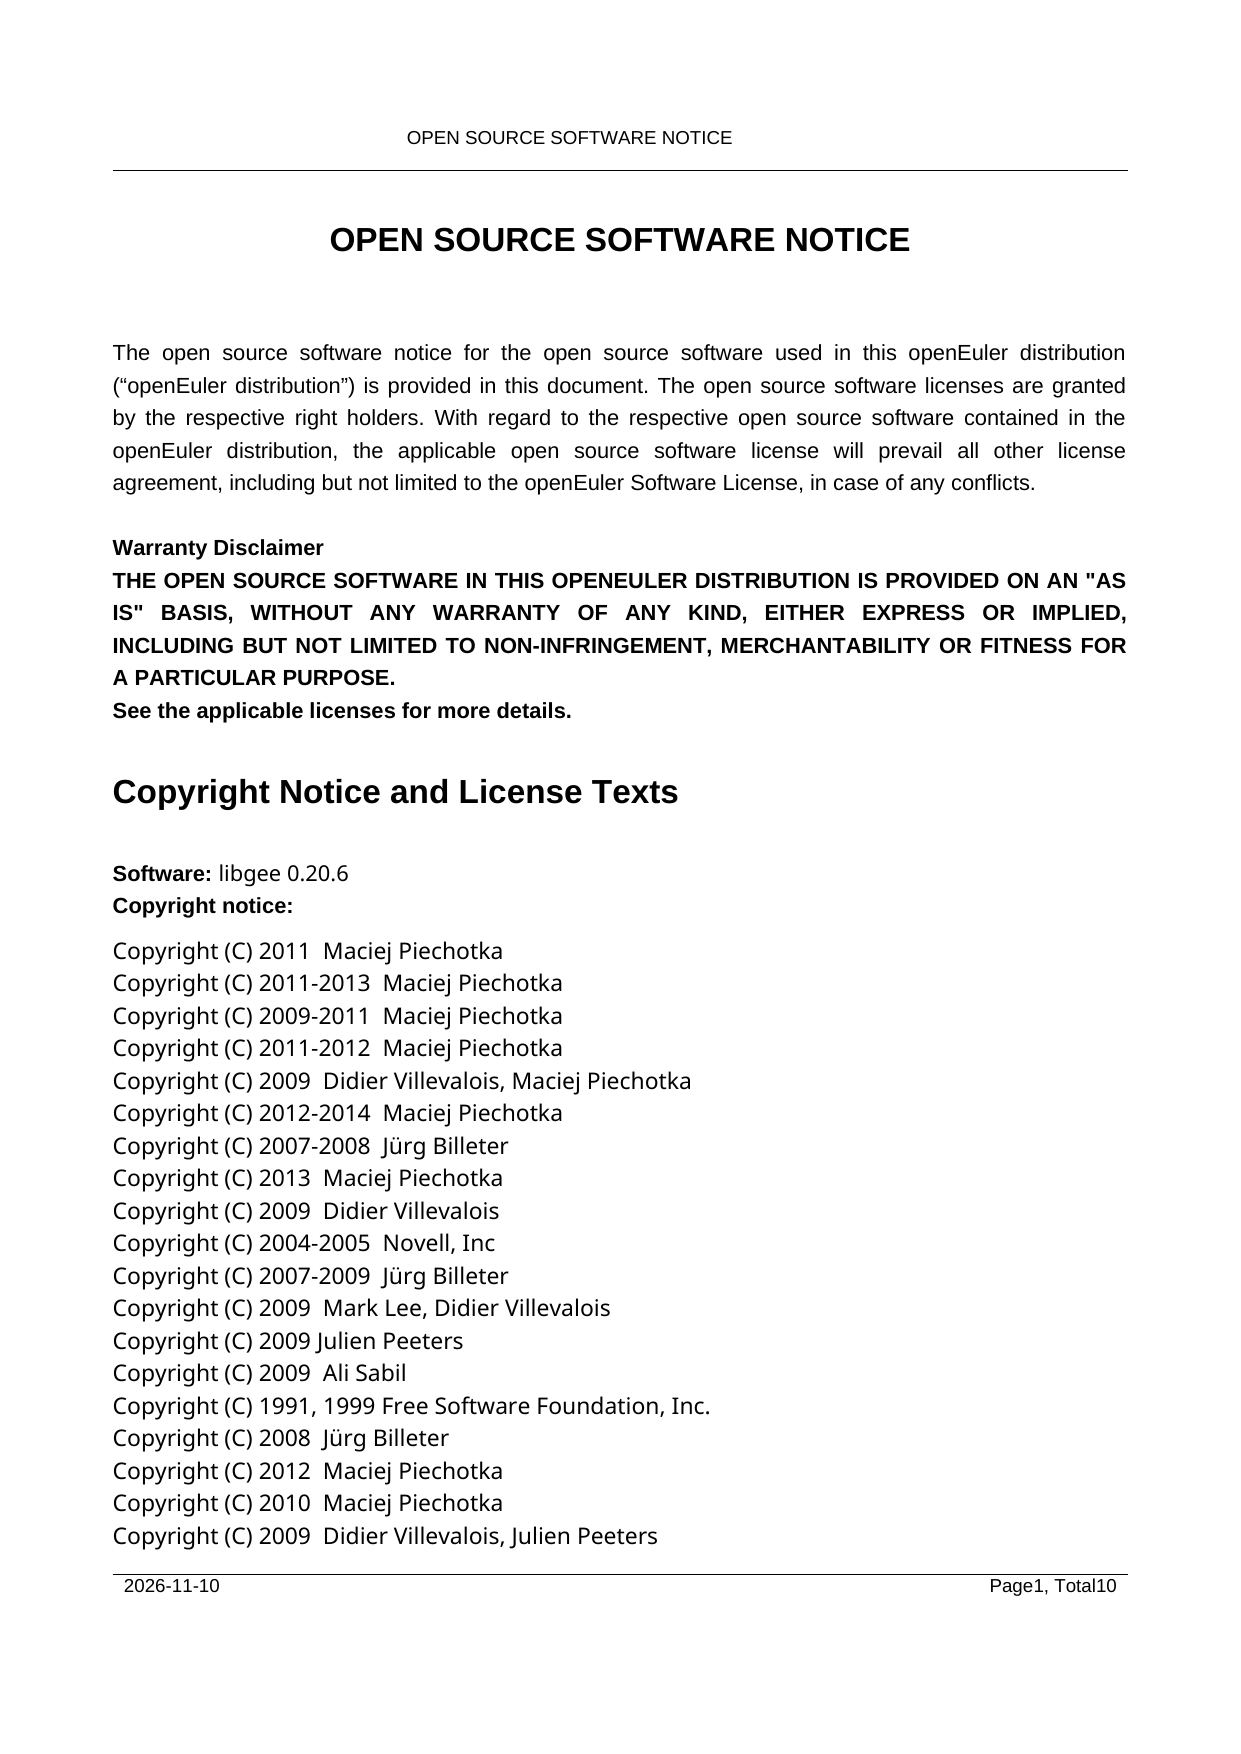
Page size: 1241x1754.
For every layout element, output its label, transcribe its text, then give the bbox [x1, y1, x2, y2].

text The open source software notice for the open source software used in this openEuler distribution (“openEuler distribution”) is provided in this document. The open source software licenses are granted by the respective right holders. With regard to the respective open source software contained in the openEuler distribution, the applicable open source software license will prevail all other license agreement, including but not limited to the openEuler Software License, in case of any conflicts. [112, 336, 1128, 499]
text Copyright notice: [112, 889, 1128, 921]
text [112, 934, 1128, 1551]
text Warranty Disclaimer [112, 531, 1128, 564]
text Copyright Notice and License Texts [112, 759, 1128, 824]
title Software: libgee 0.20.6 [112, 856, 1128, 889]
text THE OPEN SOURCE SOFTWARE IN THIS OPENEULER DISTRIBUTION IS PROVIDED ON AN "AS IS" BASIS, WITHOUT ANY WARRANTY OF ANY KIND, EITHER EXPRESS OR IMPLIED, INCLUDING BUT NOT LIMITED TO NON-INFRINGEMENT, MERCHANTABILITY OR FITNESS FOR A PARTICULAR PURPOSE. See the applicable licenses for more details. [112, 564, 1128, 726]
text OPEN SOURCE SOFTWARE NOTICE [112, 206, 1128, 271]
